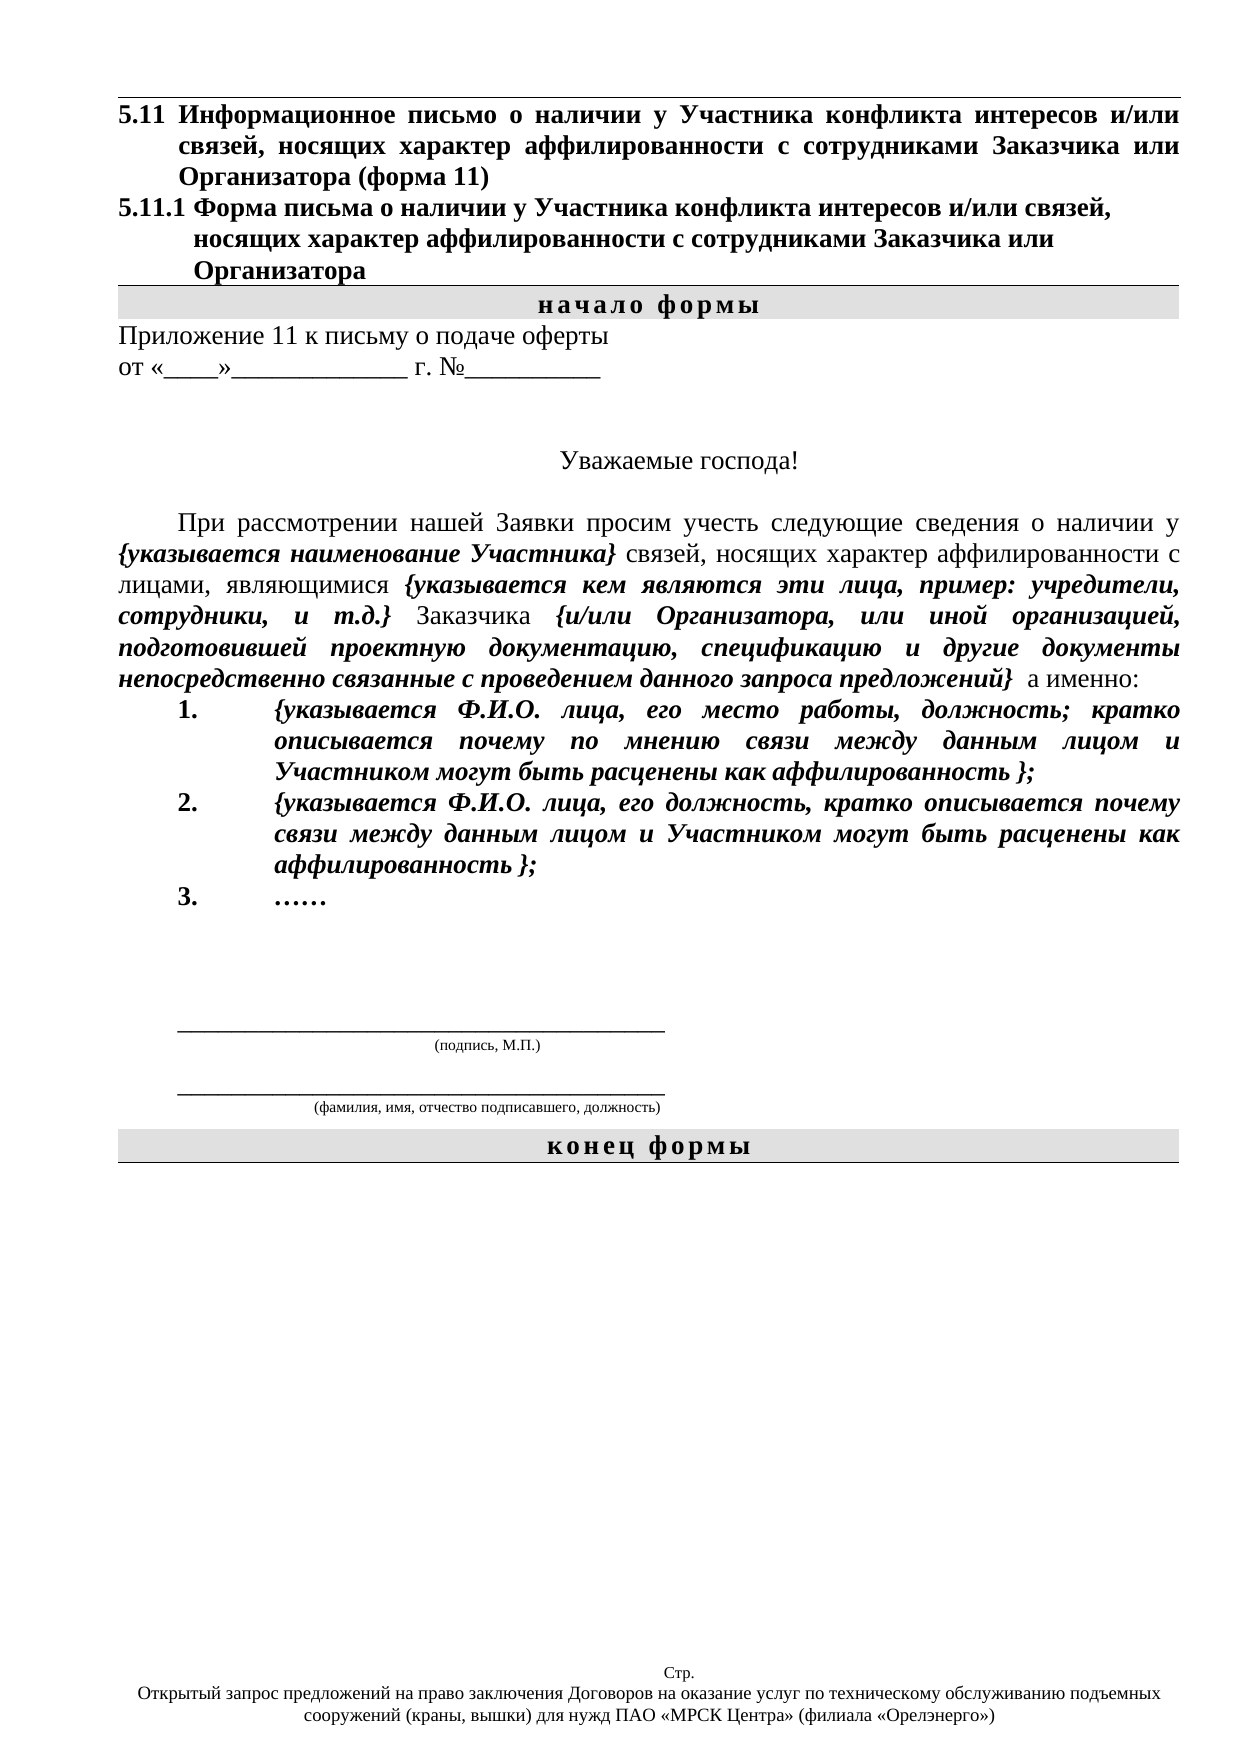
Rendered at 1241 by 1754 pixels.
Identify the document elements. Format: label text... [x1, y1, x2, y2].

list {указывается Ф.И.О. лица, его должность, кратко описывается почему связи между данным лицом и Участником могут быть расценены как аффилированность }; [177, 786, 1181, 880]
subtitle Форма письма о наличии у Участника конфликта интересов и/или связей, носящих характер аффилированности с сотрудниками Заказчика или Организатора [118, 191, 1181, 285]
text конец формы [118, 1129, 1179, 1162]
list {указывается Ф.И.О. лица, его место работы, должность; кратко описывается почему по мнению связи между данным лицом и Участником могут быть расценены как аффилированность }; [177, 693, 1181, 786]
text начало формы [118, 286, 1179, 319]
text ____________________________________ [118, 1067, 1181, 1098]
text Приложение 11 к письму о подаче оферты от «____»_____________ г. №__________ [118, 319, 1181, 381]
text ____________________________________ [118, 1004, 1181, 1036]
subtitle Информационное письмо о наличии у Участника конфликта интересов и/или связей, носящих характер аффилированности с сотрудниками Заказчика или Организатора (форма 11) [118, 98, 1181, 191]
text Уважаемые господа! [118, 444, 1181, 475]
text (фамилия, имя, отчество подписавшего, должность) [118, 1098, 797, 1129]
list …… [177, 880, 1181, 911]
text При рассмотрении нашей Заявки просим учесть следующие сведения о наличии у {указывается наименование Участника} связей, носящих характер аффилированности с лицами, являющимися {указывается кем являются эти лица, пример: учредители, сотрудники, и т.д.} Заказчика {и/или Организатора, или иной организацией, подготовившей проектную документацию, спецификацию и другие документы непосредственно связанные с проведением данного запроса предложений} а именно: [118, 506, 1181, 693]
text (подпись, М.П.) [118, 1036, 797, 1067]
